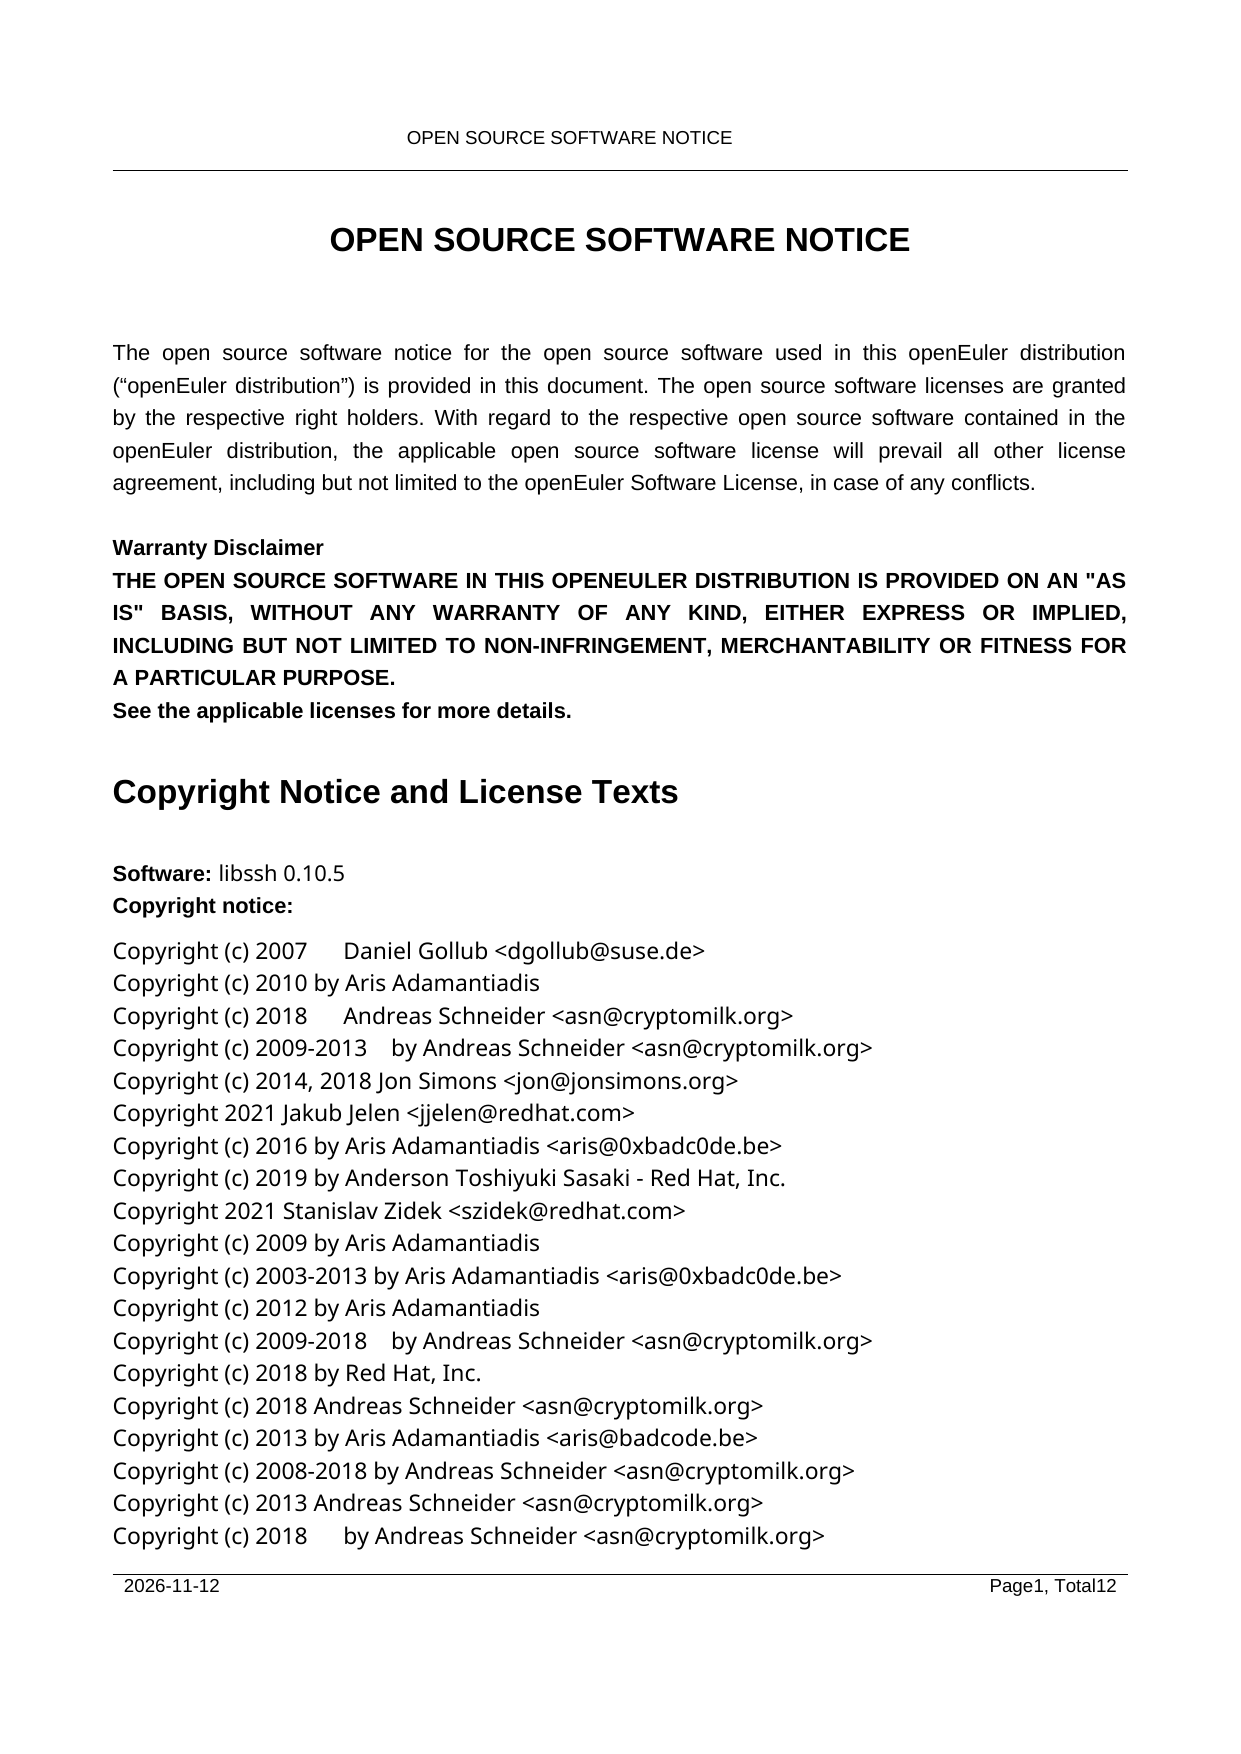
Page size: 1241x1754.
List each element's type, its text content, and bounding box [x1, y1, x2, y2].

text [112, 934, 1128, 1551]
text The open source software notice for the open source software used in this openEuler distribution (“openEuler distribution”) is provided in this document. The open source software licenses are granted by the respective right holders. With regard to the respective open source software contained in the openEuler distribution, the applicable open source software license will prevail all other license agreement, including but not limited to the openEuler Software License, in case of any conflicts. [112, 336, 1128, 499]
text OPEN SOURCE SOFTWARE NOTICE [112, 206, 1128, 271]
text THE OPEN SOURCE SOFTWARE IN THIS OPENEULER DISTRIBUTION IS PROVIDED ON AN "AS IS" BASIS, WITHOUT ANY WARRANTY OF ANY KIND, EITHER EXPRESS OR IMPLIED, INCLUDING BUT NOT LIMITED TO NON-INFRINGEMENT, MERCHANTABILITY OR FITNESS FOR A PARTICULAR PURPOSE. See the applicable licenses for more details. [112, 564, 1128, 726]
title Software: libssh 0.10.5 [112, 856, 1128, 889]
text Warranty Disclaimer [112, 531, 1128, 564]
text Copyright notice: [112, 889, 1128, 921]
text Copyright Notice and License Texts [112, 759, 1128, 824]
